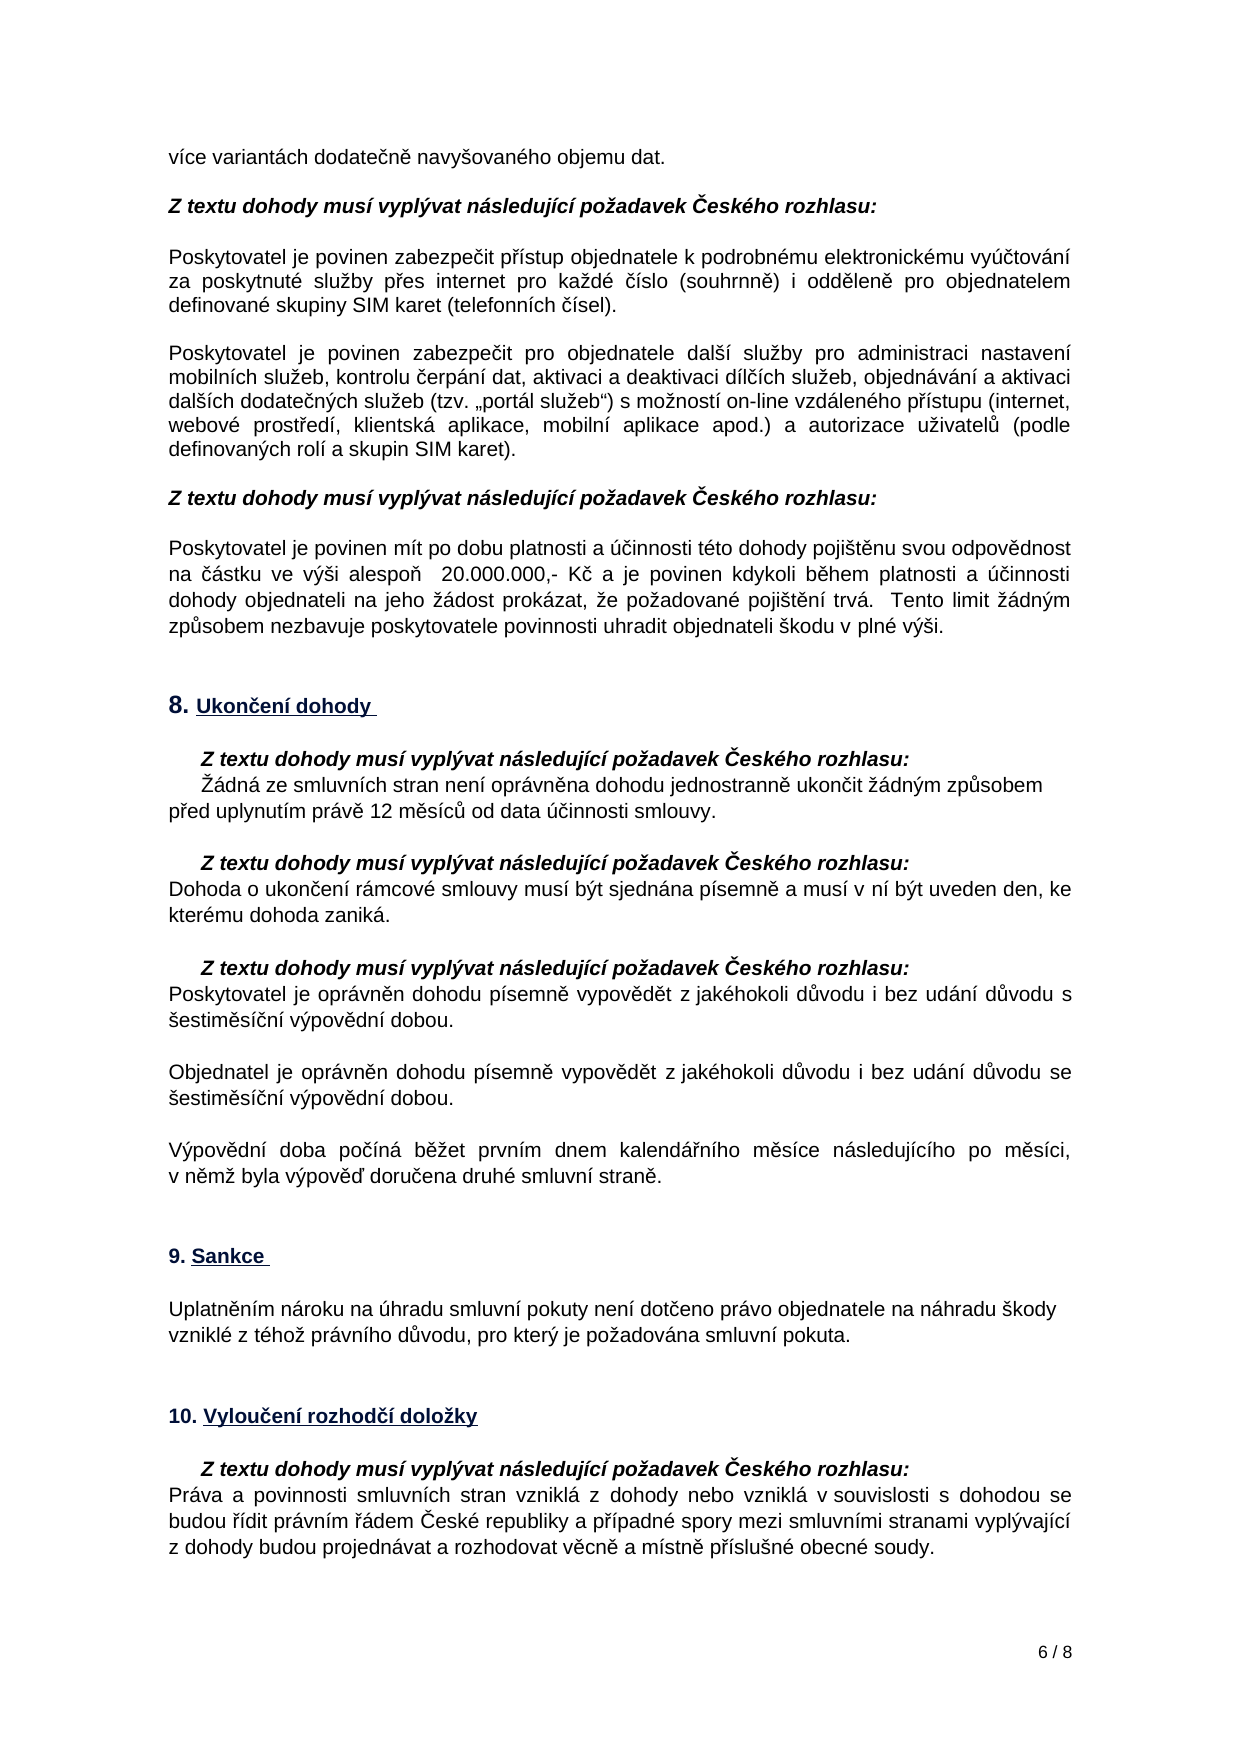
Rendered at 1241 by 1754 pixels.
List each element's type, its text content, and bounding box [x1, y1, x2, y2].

list Objednatel je oprávněn dohodu písemně vypovědět z jakéhokoli důvodu i bez udání důvodu se šestiměsíční výpovědní dobou. [168, 1058, 1072, 1110]
list Dohoda o ukončení rámcové smlouvy musí být sjednána písemně a musí v ní být uveden den, ke kterému dohoda zaniká. [168, 876, 1072, 928]
subtitle Sankce [168, 1241, 1072, 1270]
list Poskytovatel je povinen mít po dobu platnosti a účinnosti této dohody pojištěnu svou odpovědnost na částku ve výši alespoň 20.000.000,- Kč a je povinen kdykoli během platnosti a účinnosti dohody objednateli na jeho žádost prokázat, že požadované pojištění trvá. Tento limit žádným způsobem nezbavuje poskytovatele povinnosti uhradit objednateli škodu v plné výši. [168, 534, 1072, 638]
subtitle Z textu dohody musí vyplývat následující požadavek Českého rozhlasu: [168, 746, 1072, 772]
text Poskytovatel je povinen zabezpečit pro objednatele další služby pro administraci nastavení mobilních služeb, kontrolu čerpání dat, aktivaci a deaktivaci dílčích služeb, objednávání a aktivaci dalších dodatečných služeb (tzv. „portál služeb“) s možností on-line vzdáleného přístupu (internet, webové prostředí, klientská aplikace, mobilní aplikace apod.) a autorizace uživatelů (podle definovaných rolí a skupin SIM karet). [168, 341, 1072, 460]
list Výpovědní doba počíná běžet prvním dnem kalendářního měsíce následujícího po měsíci, v němž byla výpověď doručena druhé smluvní straně. [168, 1136, 1072, 1188]
subtitle Žádná ze smluvních stran není oprávněna dohodu jednostranně ukončit žádným způsobem před uplynutím právě 12 měsíců od data účinnosti smlouvy. [168, 772, 1072, 824]
list Poskytovatel je oprávněn dohodu písemně vypovědět z jakéhokoli důvodu i bez udání důvodu s šestiměsíční výpovědní dobou. [168, 980, 1072, 1032]
text Poskytovatel je povinen zabezpečit přístup objednatele k podrobnému elektronickému vyúčtování za poskytnuté služby přes internet pro každé číslo (souhrnně) i odděleně pro objednatelem definované skupiny SIM karet (telefonních čísel). [168, 245, 1072, 317]
text Z textu dohody musí vyplývat následující požadavek Českého rozhlasu: [168, 193, 1072, 219]
text Z textu dohody musí vyplývat následující požadavek Českého rozhlasu: [168, 484, 1072, 510]
subtitle Z textu dohody musí vyplývat následující požadavek Českého rozhlasu: [168, 850, 1072, 876]
list Práva a povinnosti smluvních stran vzniklá z dohody nebo vzniklá v souvislosti s dohodou se budou řídit právním řádem České republiky a případné spory mezi smluvními stranami vyplývající z dohody budou projednávat a rozhodovat věcně a místně příslušné obecné soudy. [168, 1481, 1072, 1559]
subtitle Ukončení dohody [168, 691, 1072, 720]
text Uplatněním nároku na úhradu smluvní pokuty není dotčeno právo objednatele na náhradu škody vzniklé z téhož právního důvodu, pro který je požadována smluvní pokuta. [168, 1296, 1072, 1348]
subtitle Z textu dohody musí vyplývat následující požadavek Českého rozhlasu: [168, 954, 1072, 980]
subtitle Vyloučení rozhodčí doložky [168, 1400, 1072, 1429]
subtitle Z textu dohody musí vyplývat následující požadavek Českého rozhlasu: [168, 1455, 1072, 1481]
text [168, 145, 1072, 169]
